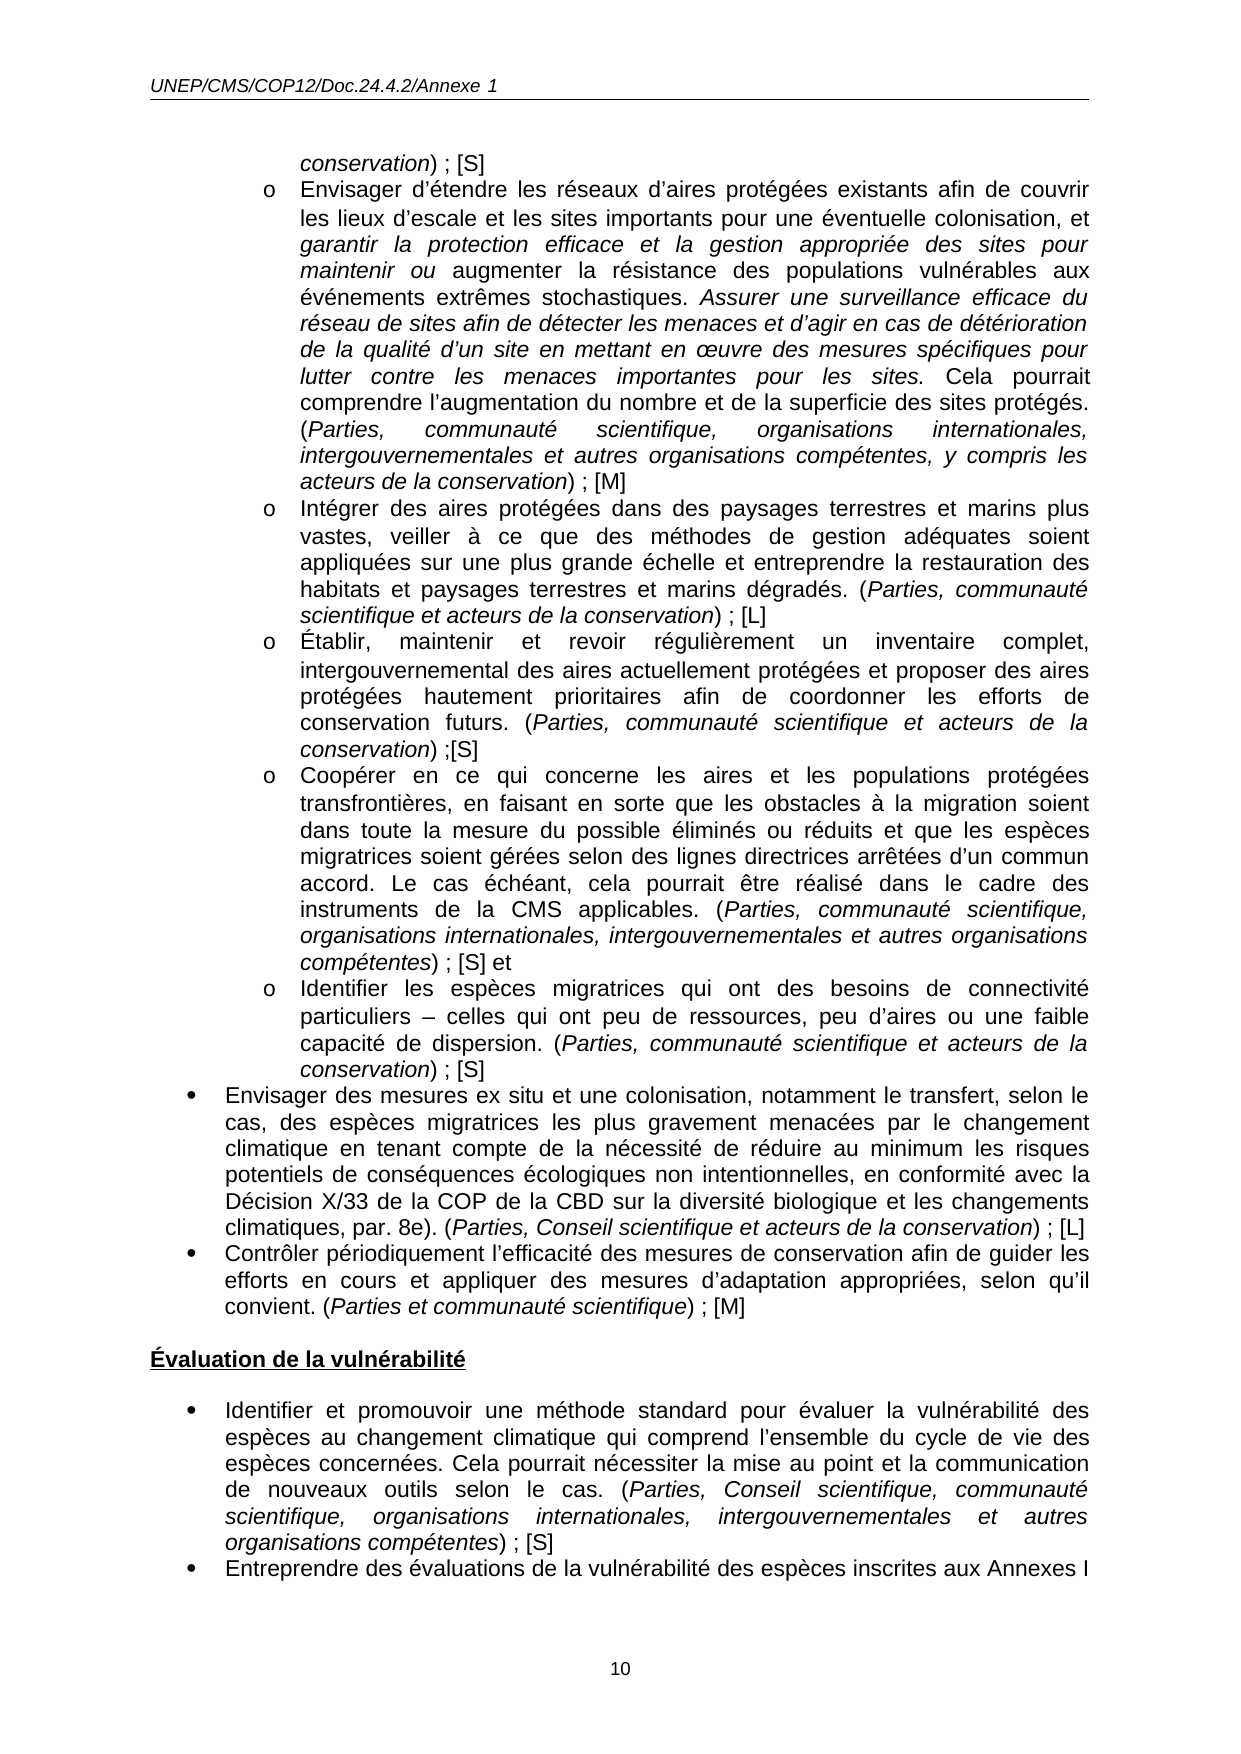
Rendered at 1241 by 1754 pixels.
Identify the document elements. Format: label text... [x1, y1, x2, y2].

list Identifier les espèces migratrices qui ont des besoins de connectivité particuliers – celles qui ont peu de ressources, peu d’aires ou une faible capacité de dispersion. (Parties, communauté scientifique et acteurs de la conservation) ; [S] [262, 975, 1090, 1082]
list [262, 150, 1090, 176]
list Envisager d’étendre les réseaux d’aires protégées existants afin de couvrir les lieux d’escale et les sites importants pour une éventuelle colonisation, et garantir la protection efficace et la gestion appropriée des sites pour maintenir ou augmenter la résistance des populations vulnérables aux événements extrêmes stochastiques. Assurer une surveillance efficace du réseau de sites afin de détecter les menaces et d’agir en cas de détérioration de la qualité d’un site en mettant en œuvre des mesures spécifiques pour lutter contre les menaces importantes pour les sites. Cela pourrait comprendre l’augmentation du nombre et de la superficie des sites protégés. (Parties, communauté scientifique, organisations internationales, intergouvernementales et autres organisations compétentes, y compris les acteurs de la conservation) ; [M] [262, 176, 1090, 494]
text Évaluation de la vulnérabilité [150, 1346, 1090, 1372]
list Coopérer en ce qui concerne les aires et les populations protégées transfrontières, en faisant en sorte que les obstacles à la migration soient dans toute la mesure du possible éliminés ou réduits et que les espèces migratrices soient gérées selon des lignes directrices arrêtées d’un commun accord. Le cas échéant, cela pourrait être réalisé dans le cadre des instruments de la CMS applicables. (Parties, communauté scientifique, organisations internationales, intergouvernementales et autres organisations compétentes) ; [S] et [262, 762, 1090, 975]
list Identifier et promouvoir une méthode standard pour évaluer la vulnérabilité des espèces au changement climatique qui comprend l’ensemble du cycle de vie des espèces concernées. Cela pourrait nécessiter la mise au point et la communication de nouveaux outils selon le cas. (Parties, Conseil scientifique, communauté scientifique, organisations internationales, intergouvernementales et autres organisations compétentes) ; [S] [187, 1397, 1090, 1555]
list Intégrer des aires protégées dans des paysages terrestres et marins plus vastes, veiller à ce que des méthodes de gestion adéquates soient appliquées sur une plus grande échelle et entreprendre la restauration des habitats et paysages terrestres et marins dégradés. (Parties, communauté scientifique et acteurs de la conservation) ; [L] [262, 494, 1090, 628]
list Contrôler périodiquement l’efficacité des mesures de conservation afin de guider les efforts en cours et appliquer des mesures d’adaptation appropriées, selon qu’il convient. (Parties et communauté scientifique) ; [M] [187, 1240, 1090, 1319]
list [187, 1555, 1090, 1582]
list Envisager des mesures ex situ et une colonisation, notamment le transfert, selon le cas, des espèces migratrices les plus gravement menacées par le changement climatique en tenant compte de la nécessité de réduire au minimum les risques potentiels de conséquences écologiques non intentionnelles, en conformité avec la Décision X/33 de la COP de la CBD sur la diversité biologique et les changements climatiques, par. 8e). (Parties, Conseil scientifique et acteurs de la conservation) ; [L] [187, 1082, 1090, 1240]
list Établir, maintenir et revoir régulièrement un inventaire complet, intergouvernemental des aires actuellement protégées et proposer des aires protégées hautement prioritaires afin de coordonner les efforts de conservation futurs. (Parties, communauté scientifique et acteurs de la conservation) ;[S] [262, 628, 1090, 762]
